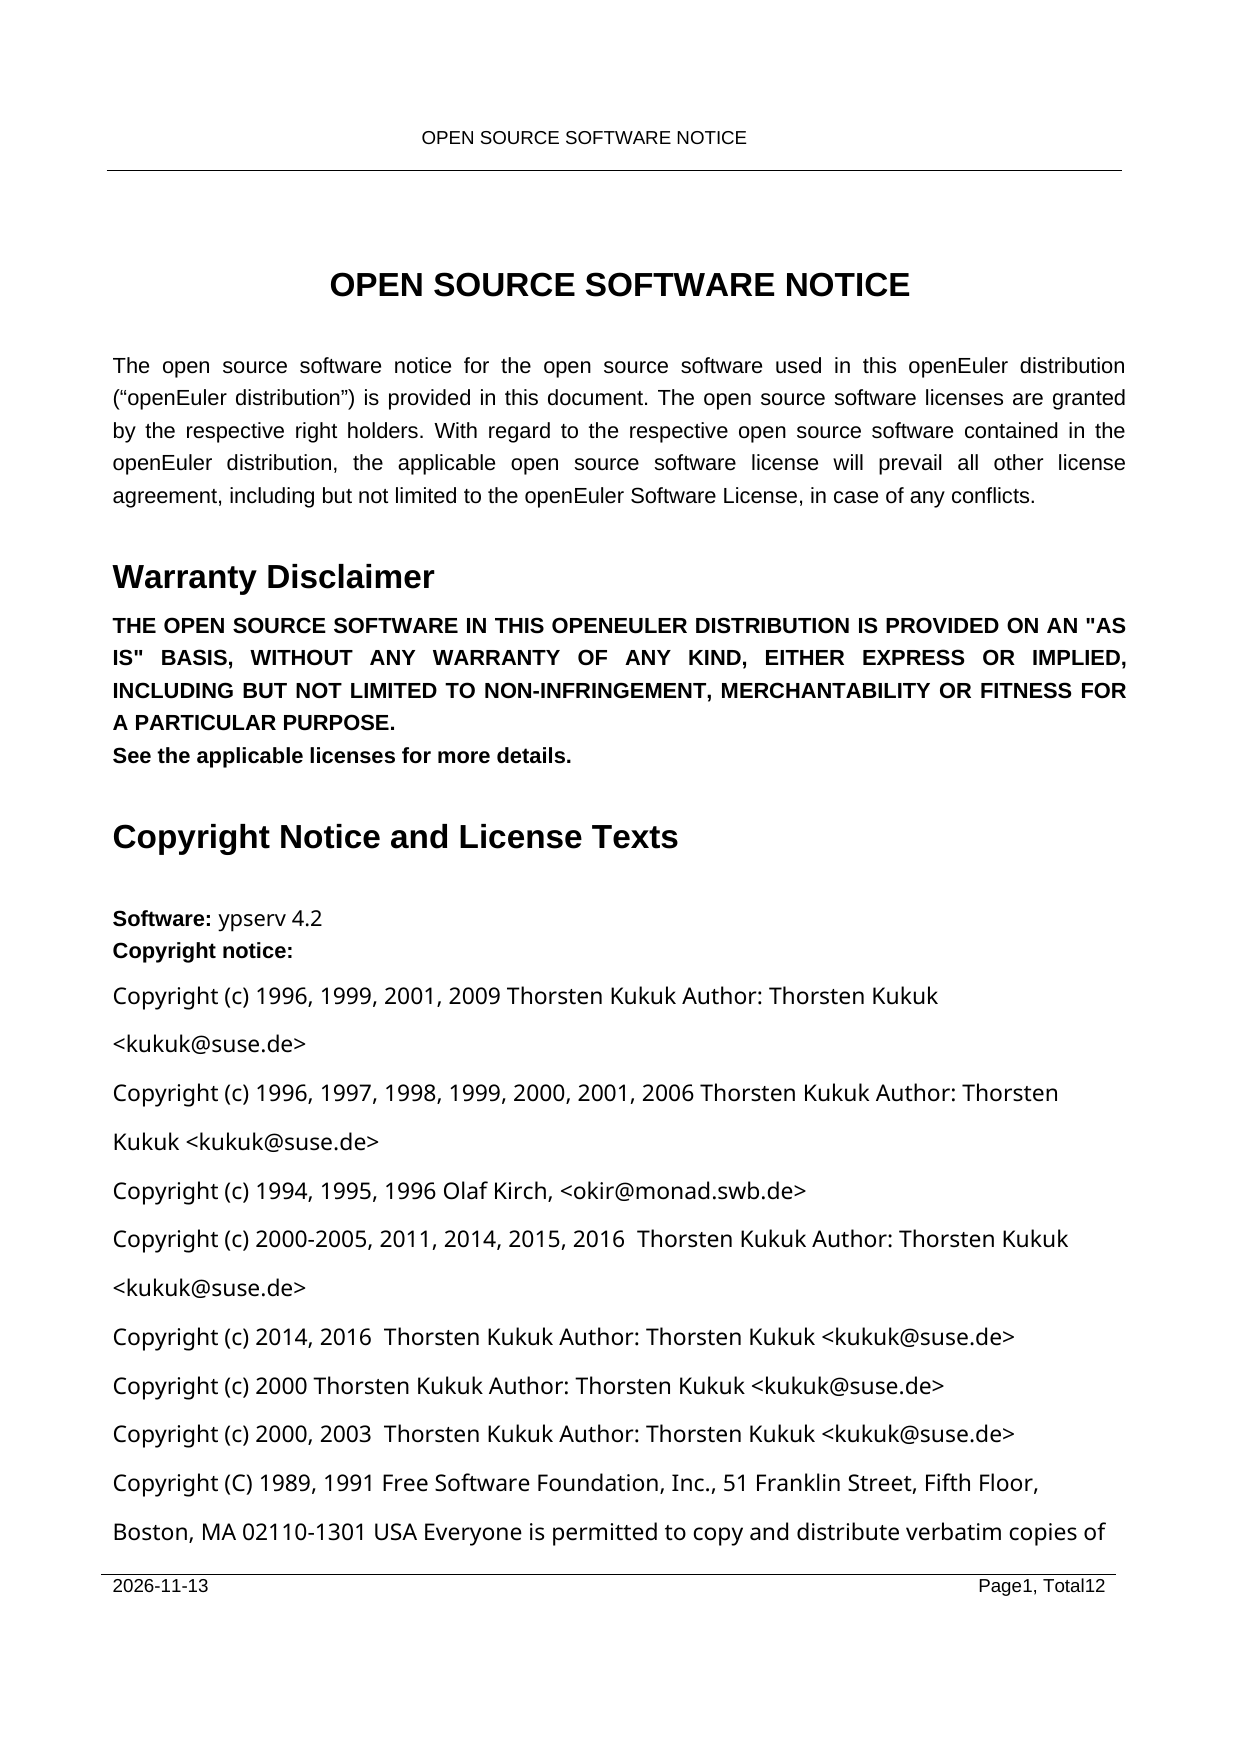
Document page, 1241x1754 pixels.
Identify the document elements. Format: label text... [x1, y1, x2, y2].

text Warranty Disclaimer [112, 544, 1128, 609]
text Software: ypserv 4.2 [112, 901, 1128, 934]
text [112, 979, 1128, 1548]
text Copyright notice: [112, 934, 1128, 966]
text THE OPEN SOURCE SOFTWARE IN THIS OPENEULER DISTRIBUTION IS PROVIDED ON AN "AS IS" BASIS, WITHOUT ANY WARRANTY OF ANY KIND, EITHER EXPRESS OR IMPLIED, INCLUDING BUT NOT LIMITED TO NON-INFRINGEMENT, MERCHANTABILITY OR FITNESS FOR A PARTICULAR PURPOSE. See the applicable licenses for more details. [112, 609, 1128, 771]
text OPEN SOURCE SOFTWARE NOTICE [112, 251, 1128, 316]
text The open source software notice for the open source software used in this openEuler distribution (“openEuler distribution”) is provided in this document. The open source software licenses are granted by the respective right holders. With regard to the respective open source software contained in the openEuler distribution, the applicable open source software license will prevail all other license agreement, including but not limited to the openEuler Software License, in case of any conflicts. [112, 349, 1128, 511]
text Copyright Notice and License Texts [112, 804, 1128, 869]
